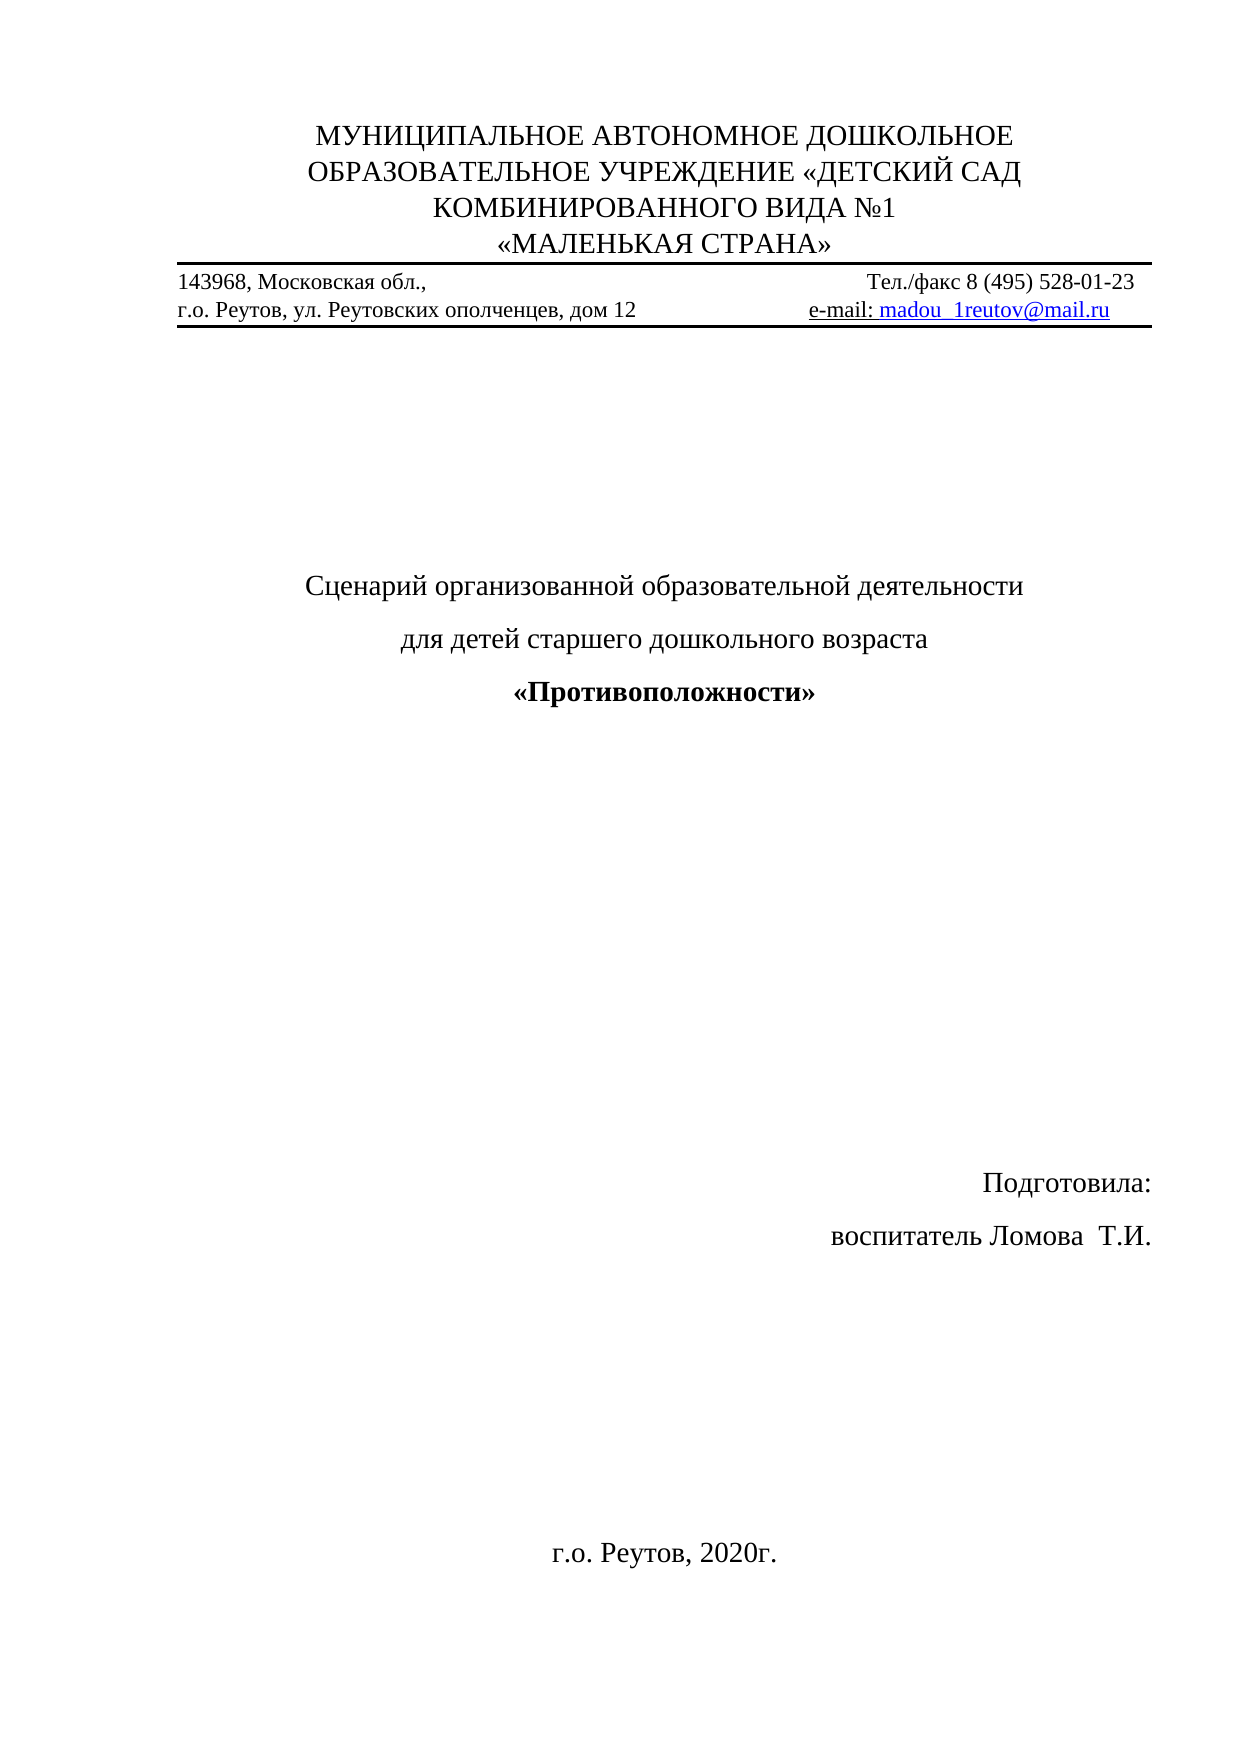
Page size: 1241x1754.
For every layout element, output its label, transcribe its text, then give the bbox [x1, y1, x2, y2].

text воспитатель Ломова Т.И. [177, 1218, 1152, 1251]
text г.о. Реутов, 2020г. [177, 1535, 1152, 1568]
text Подготовила: [177, 1165, 1152, 1198]
text г.о. Реутов, ул. Реутовских ополченцев, дом 12 e-mail: madou_1reutov@mail.ru [177, 296, 1152, 325]
text 143968, Московская обл., Тел./факс 8 (495) 528-01-23 [177, 268, 1152, 294]
text для детей старшего дошкольного возраста [177, 621, 1152, 655]
text МУНИЦИПАЛЬНОЕ АВТОНОМНОЕ ДОШКОЛЬНОЕ ОБРАЗОВАТЕЛЬНОЕ УЧРЕЖДЕНИЕ «ДЕТСКИЙ САД КОМБИНИРОВАННОГО ВИДА №1 [177, 118, 1152, 224]
text «МАЛЕНЬКАЯ СТРАНА» [177, 227, 1152, 262]
text «Противоположности» [177, 674, 1152, 708]
text Сценарий организованной образовательной деятельности [177, 568, 1152, 602]
